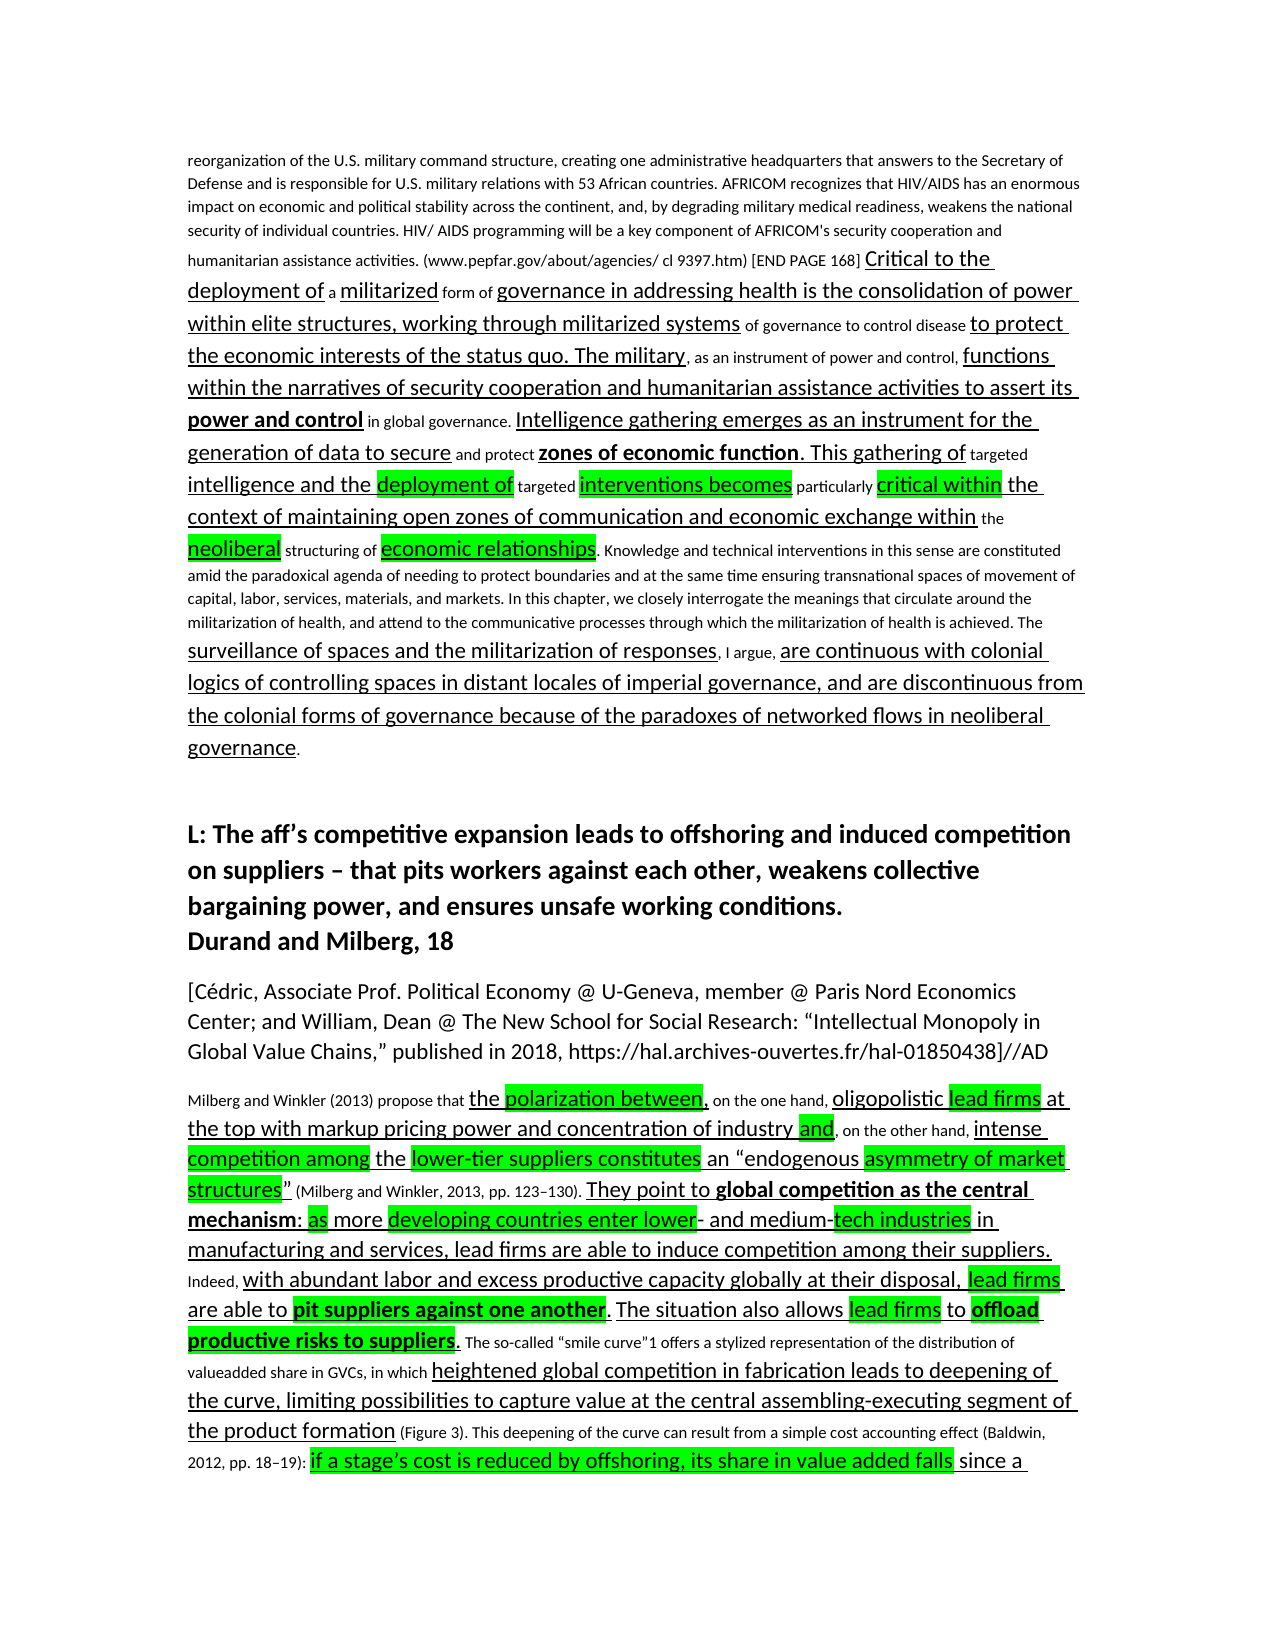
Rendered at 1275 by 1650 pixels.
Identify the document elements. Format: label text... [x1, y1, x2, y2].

text Durand and Milberg, 18 [187, 924, 1087, 957]
text L: The aff’s competitive expansion leads to offshoring and induced competition on suppliers – that pits workers against each other, weakens collective bargaining power, and ensures unsafe working conditions. [187, 818, 1087, 922]
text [187, 150, 1087, 761]
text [187, 1084, 1087, 1474]
text [Cédric, Associate Prof. Political Economy @ U-Geneva, member @ Paris Nord Economics Center; and William, Dean @ The New School for Social Research: “Intellectual Monopoly in Global Value Chains,” published in 2018, https://hal.archives-ouvertes.fr/hal-01850438]//AD [187, 977, 1087, 1065]
